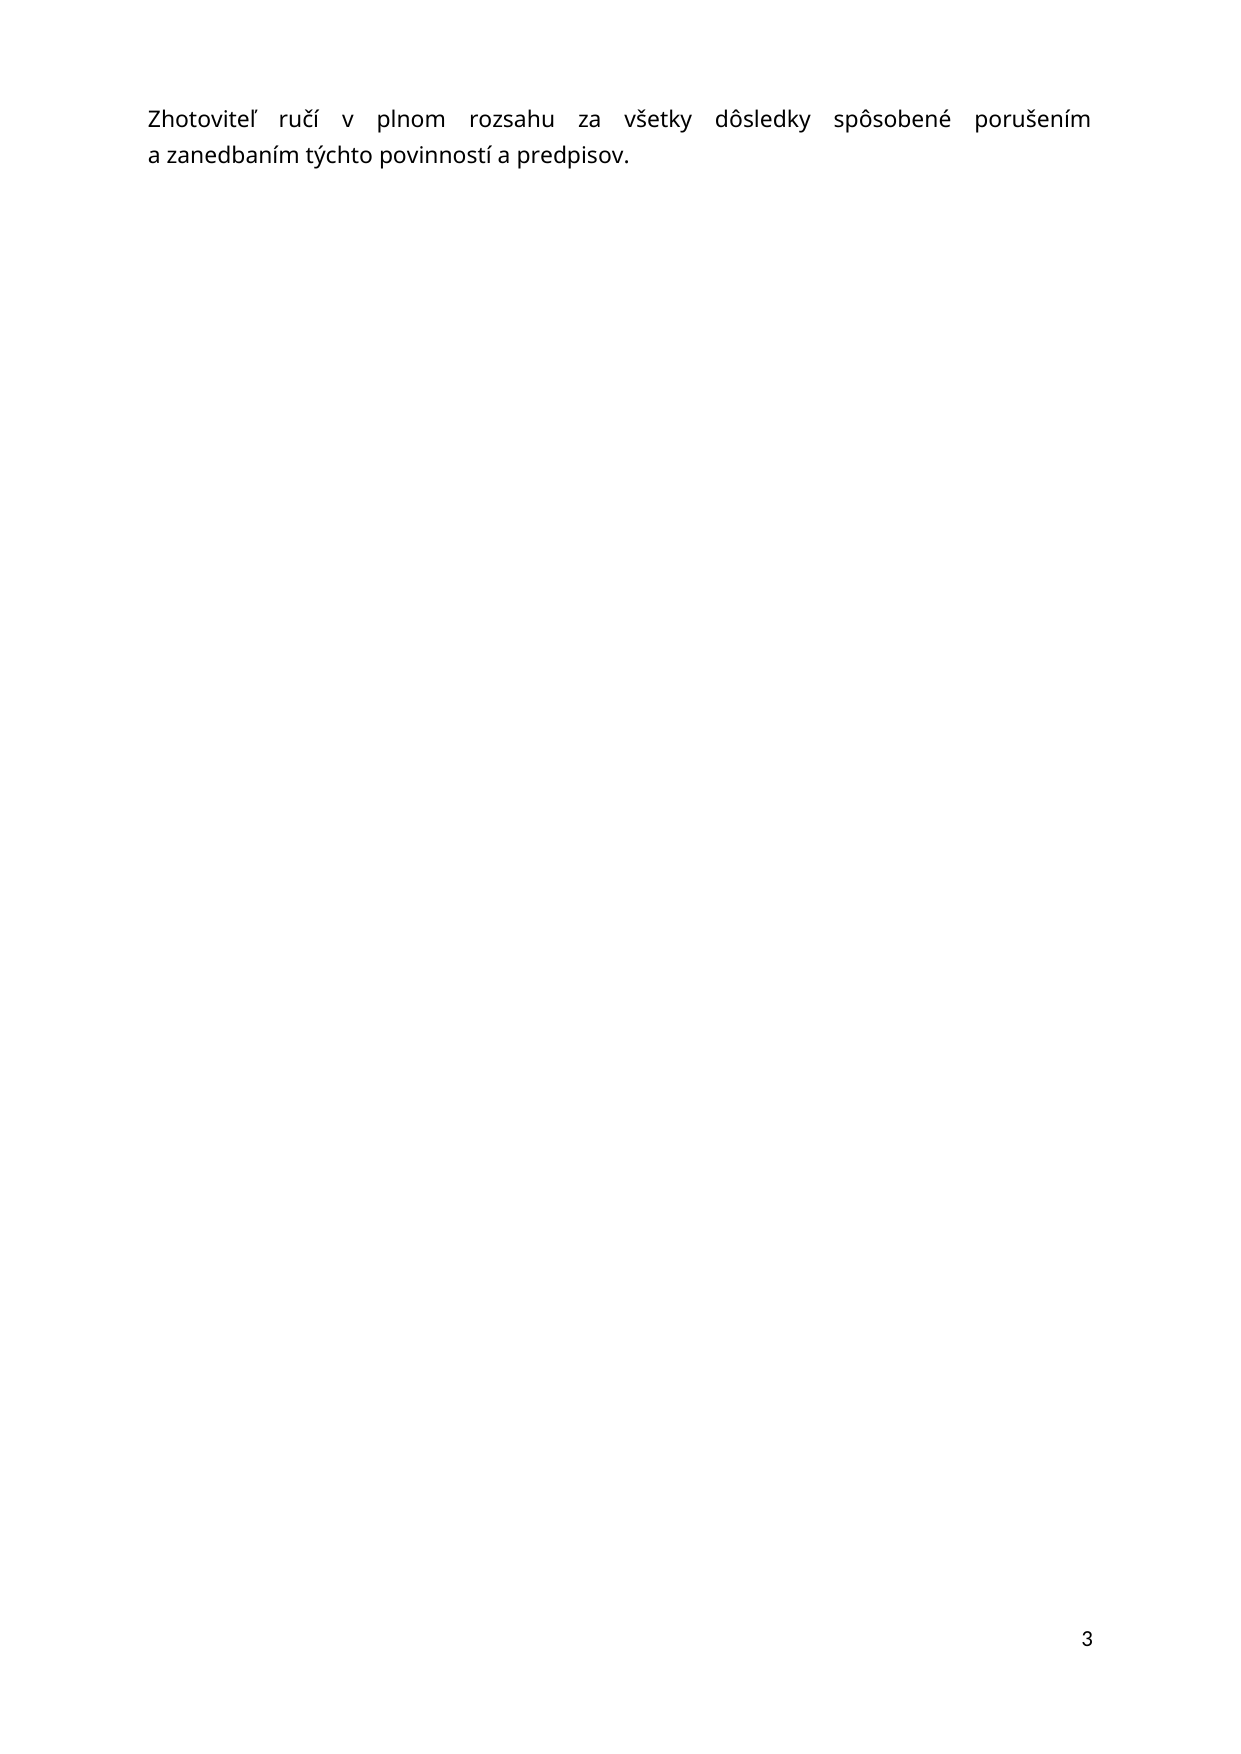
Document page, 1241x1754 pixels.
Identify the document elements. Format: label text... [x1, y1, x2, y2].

text Zhotoviteľ ručí v plnom rozsahu za všetky dôsledky spôsobené porušením a zanedbaním týchto povinností a predpisov. [148, 103, 1093, 171]
